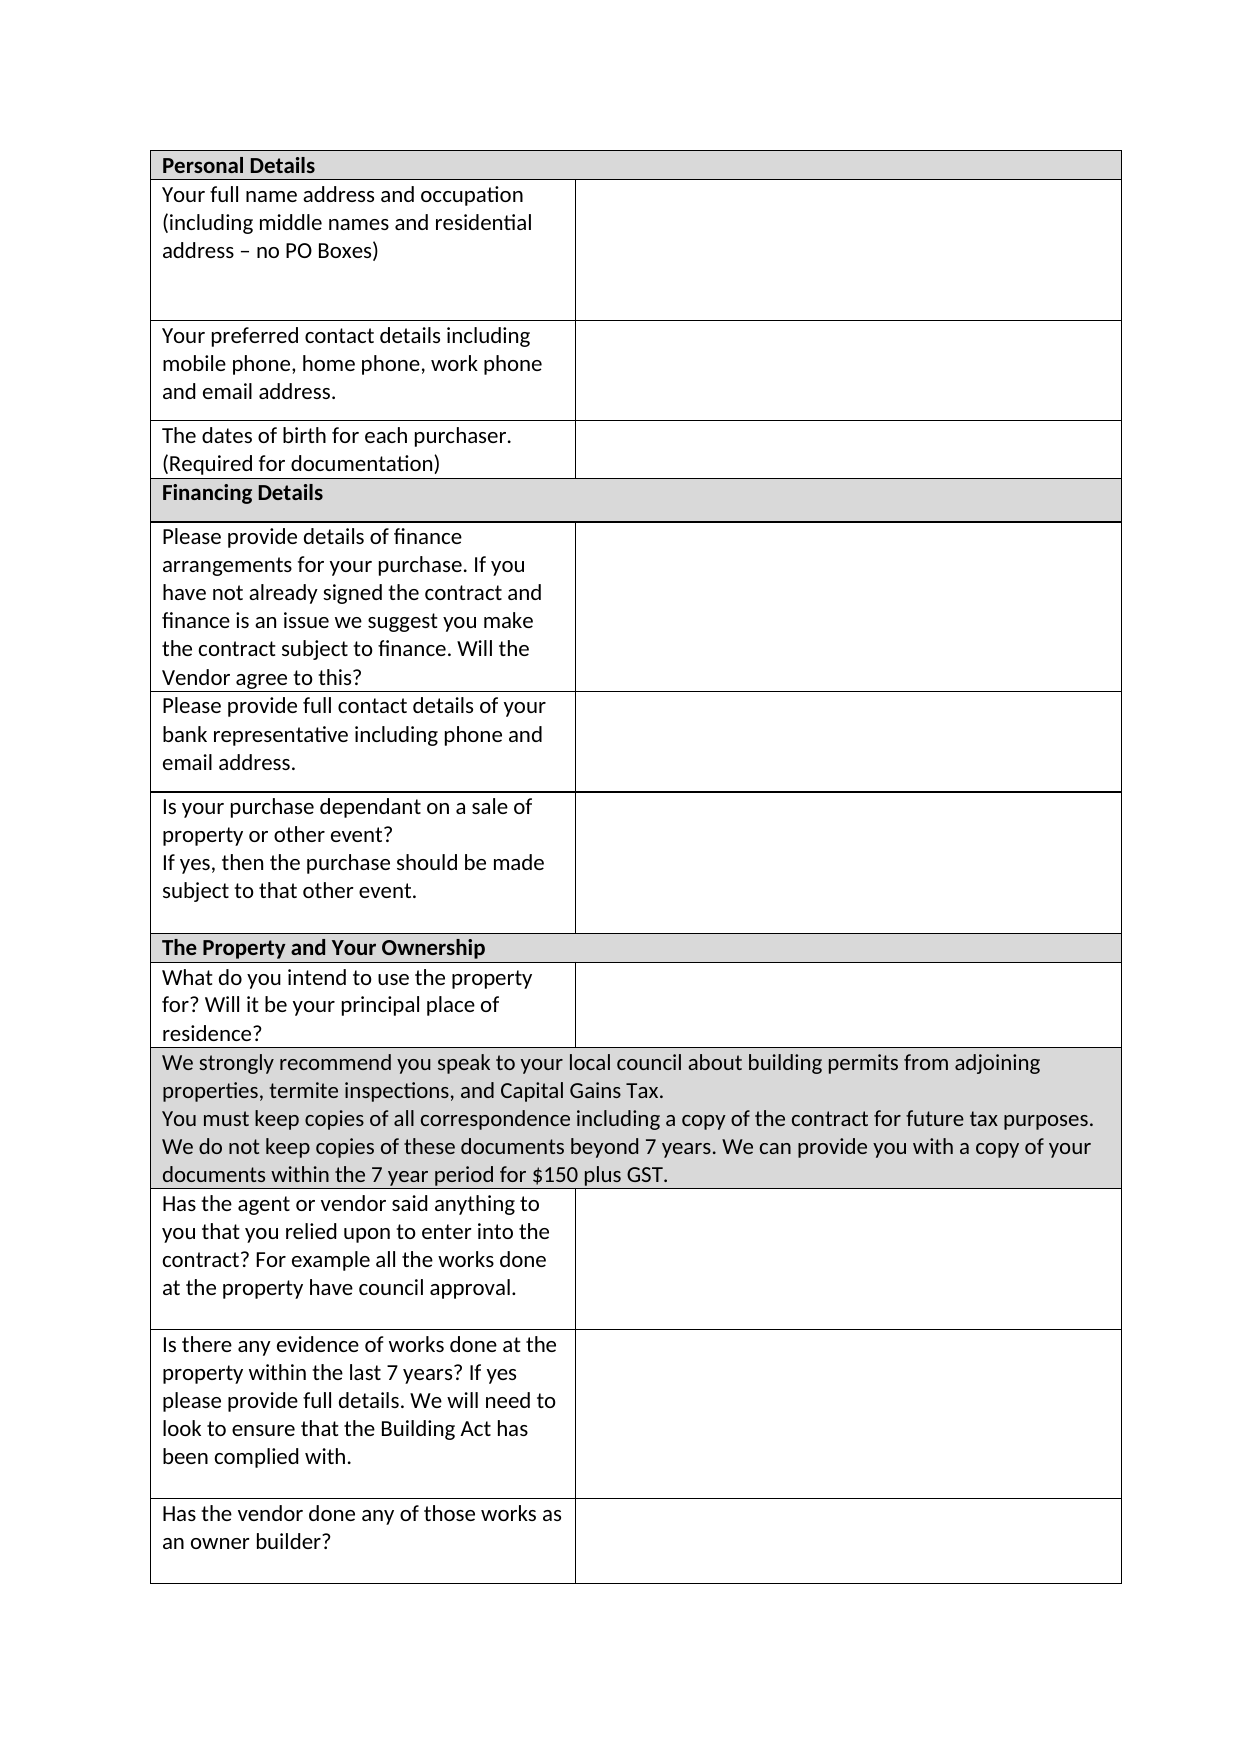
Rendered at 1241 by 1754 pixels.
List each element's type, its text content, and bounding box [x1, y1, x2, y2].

table_cell The Property and Your Ownership [151, 934, 1121, 962]
table_cell [576, 1330, 1121, 1498]
table_cell [576, 523, 1121, 691]
table_cell [576, 180, 1121, 320]
table_cell [576, 793, 1121, 932]
table_cell Has the agent or vendor said anything to you that you relied upon to enter into the contract? For example all the works done at the property have council approval. [151, 1189, 575, 1329]
table_cell [576, 421, 1121, 477]
table_cell What do you intend to use the property for? Will it be your principal place of residence? [151, 963, 575, 1047]
table_cell [576, 963, 1121, 1047]
table_cell [576, 692, 1121, 791]
table_cell Your preferred contact details including mobile phone, home phone, work phone and email address. [151, 321, 575, 420]
table_cell Is your purchase dependant on a sale of property or other event? If yes, then the purchase should be made subject to that other event. [151, 793, 575, 932]
table_cell We strongly recommend you speak to your local council about building permits from adjoining properties, termite inspections, and Capital Gains Tax. You must keep copies of all correspondence including a copy of the contract for future tax purposes. We do not keep copies of these documents beyond 7 years. We can provide you with a copy of your documents within the 7 year period for $150 plus GST. [151, 1048, 1121, 1188]
table_header Personal Details [151, 151, 1121, 179]
table_cell Please provide full contact details of your bank representative including phone and email address. [151, 692, 575, 791]
table_cell Your full name address and occupation (including middle names and residential address – no PO Boxes) [151, 180, 575, 320]
table_cell Is there any evidence of works done at the property within the last 7 years? If yes please provide full details. We will need to look to ensure that the Building Act has been complied with. [151, 1330, 575, 1498]
table_cell [576, 321, 1121, 420]
table_cell The dates of birth for each purchaser. (Required for documentation) [151, 421, 575, 477]
table_cell Financing Details [151, 479, 1121, 521]
table_cell [576, 1499, 1121, 1583]
table_cell [576, 1189, 1121, 1329]
table_cell Has the vendor done any of those works as an owner builder? [151, 1499, 575, 1583]
table_cell Please provide details of finance arrangements for your purchase. If you have not already signed the contract and finance is an issue we suggest you make the contract subject to finance. Will the Vendor agree to this? [151, 523, 575, 691]
